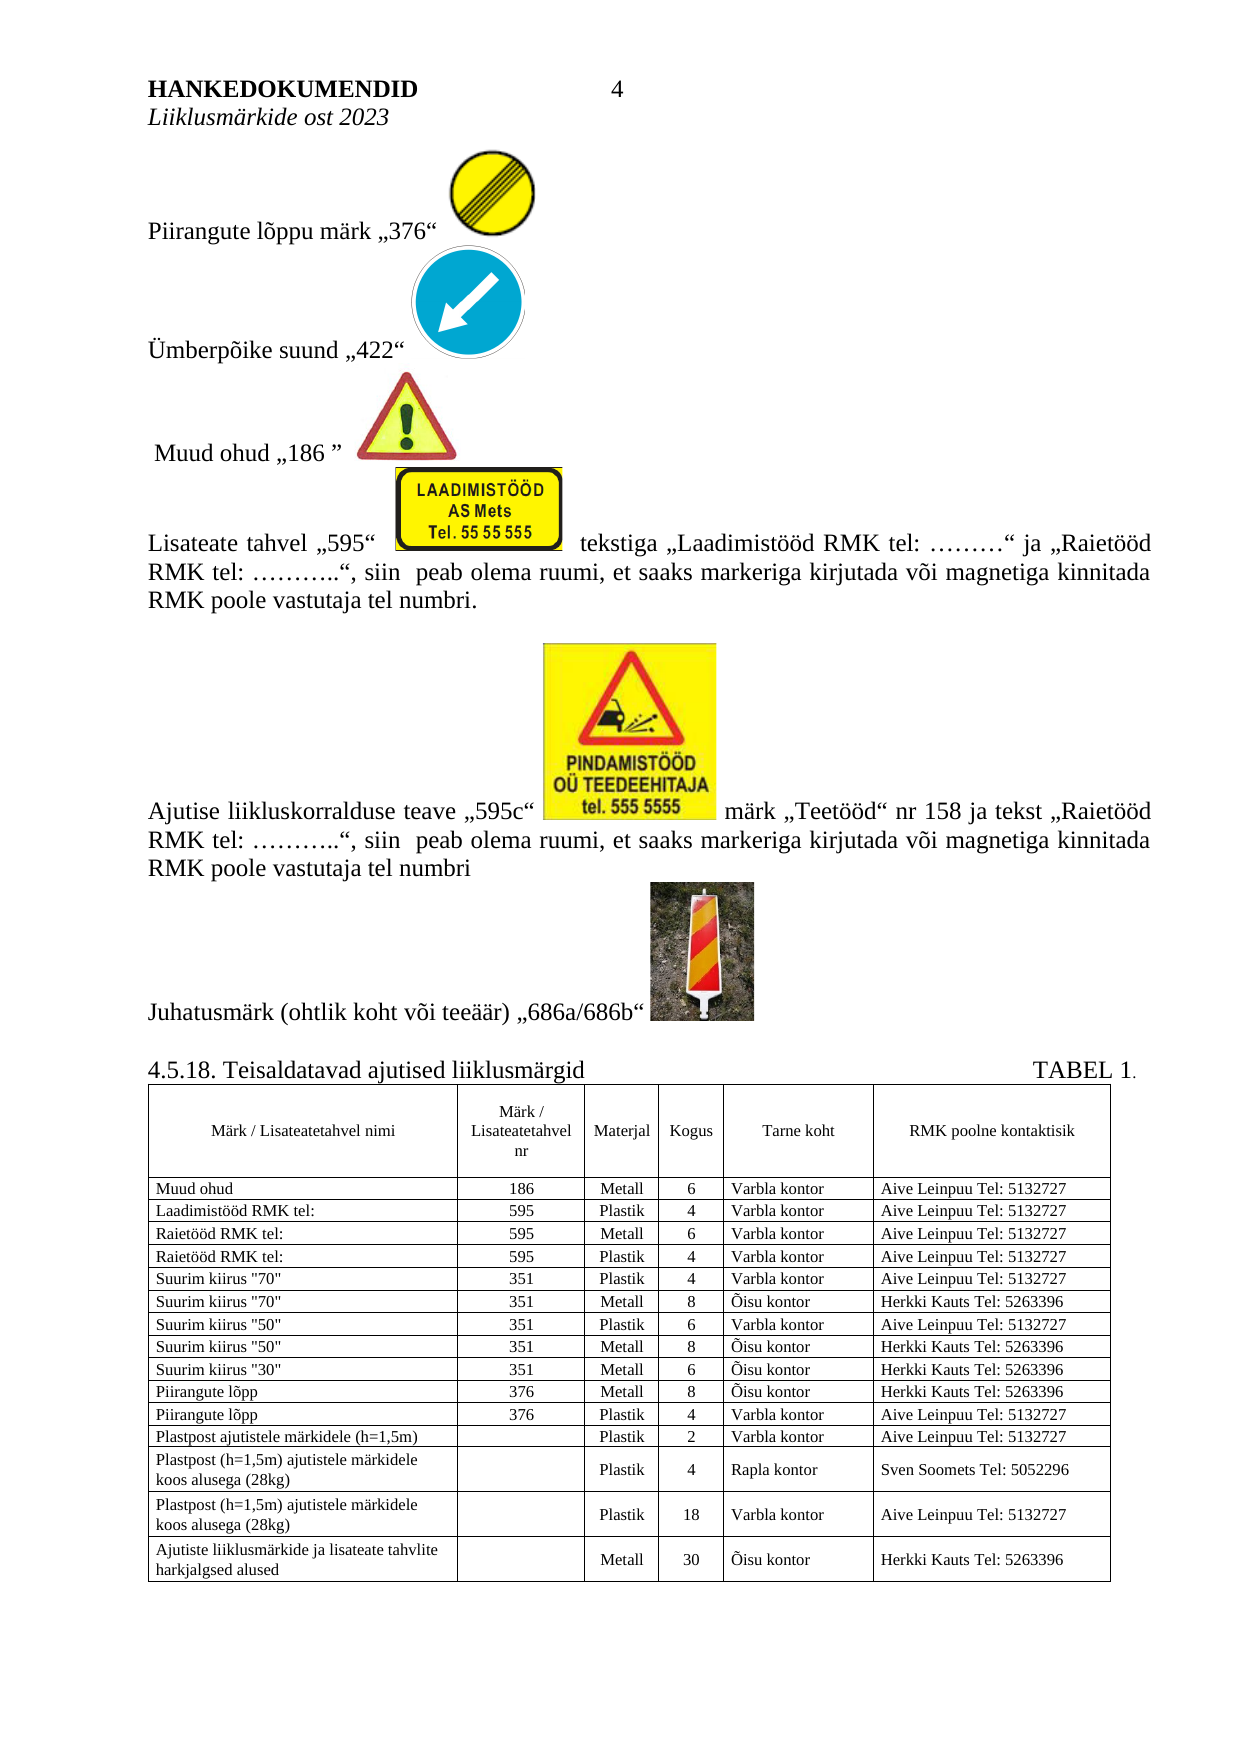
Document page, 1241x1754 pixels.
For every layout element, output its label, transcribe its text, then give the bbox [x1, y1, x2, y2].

table_cell Aive Leinpuu Tel: 5132727 [874, 1313, 1110, 1335]
table_header Märk / Lisateatetahvel nimi [149, 1085, 457, 1177]
table_cell Metall [585, 1178, 658, 1198]
table_cell 595 [458, 1200, 584, 1221]
table_cell Plastik [585, 1313, 658, 1335]
table_cell Suurim kiirus "50" [149, 1313, 457, 1335]
table_cell Piirangute lõpp [149, 1381, 457, 1402]
table_cell Metall [585, 1381, 658, 1402]
table_cell Muud ohud [149, 1178, 457, 1198]
table_cell Aive Leinpuu Tel: 5132727 [874, 1426, 1110, 1446]
table_cell 4 [659, 1200, 723, 1221]
table_cell Õisu kontor [724, 1291, 873, 1312]
table_cell Õisu kontor [724, 1336, 873, 1357]
table_cell Plastpost (h=1,5m) ajutistele märkidele koos alusega (28kg) [149, 1492, 457, 1536]
table_cell Sven Soomets Tel: 5052296 [874, 1447, 1110, 1491]
table_header Märk / Lisateatetahvel nr [458, 1085, 584, 1177]
table_cell 4 [659, 1245, 723, 1267]
list Juhatusmärk (ohtlik koht või teeäär) „686a/686b“ [148, 882, 1152, 1026]
table_cell [458, 1426, 584, 1446]
table_cell Herkki Kauts Tel: 5263396 [874, 1381, 1110, 1402]
table_cell Varbla kontor [724, 1222, 873, 1244]
table_cell 376 [458, 1381, 584, 1402]
table_cell Plastik [585, 1245, 658, 1267]
table_cell Rapla kontor [724, 1447, 873, 1491]
table_cell Metall [585, 1537, 658, 1581]
table_header Kogus [659, 1085, 723, 1177]
table_cell Raietööd RMK tel: [149, 1245, 457, 1267]
table_cell 351 [458, 1336, 584, 1357]
table_cell 30 [659, 1537, 723, 1581]
text Piirangute lõppu märk „376“ [148, 148, 1152, 245]
table_cell Varbla kontor [724, 1313, 873, 1335]
table_cell Metall [585, 1291, 658, 1312]
table_header RMK poolne kontaktisik [874, 1085, 1110, 1177]
table_cell Plastik [585, 1268, 658, 1290]
table_cell [458, 1492, 584, 1536]
table_cell Varbla kontor [724, 1245, 873, 1267]
table_cell Metall [585, 1336, 658, 1357]
table_cell 351 [458, 1291, 584, 1312]
table_cell Plastik [585, 1200, 658, 1221]
table_cell Metall [585, 1358, 658, 1380]
table_cell Raietööd RMK tel: [149, 1222, 457, 1244]
table_cell Suurim kiirus "30" [149, 1358, 457, 1380]
table_cell Varbla kontor [724, 1268, 873, 1290]
table_header Tarne koht [724, 1085, 873, 1177]
table_header Materjal [585, 1085, 658, 1177]
table_cell 351 [458, 1313, 584, 1335]
table_cell Herkki Kauts Tel: 5263396 [874, 1336, 1110, 1357]
table_cell Õisu kontor [724, 1537, 873, 1581]
table_cell 8 [659, 1381, 723, 1402]
list Teisaldatavad ajutised liiklusmärgid TABEL 1. [148, 1055, 1152, 1083]
table_cell Piirangute lõpp [149, 1403, 457, 1425]
table_cell 6 [659, 1222, 723, 1244]
table_cell Varbla kontor [724, 1178, 873, 1198]
table_cell 376 [458, 1403, 584, 1425]
table_cell Plastik [585, 1426, 658, 1446]
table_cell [149, 1537, 457, 1581]
table_cell Varbla kontor [724, 1492, 873, 1536]
table_cell 8 [659, 1336, 723, 1357]
table_cell 595 [458, 1245, 584, 1267]
table_cell Aive Leinpuu Tel: 5132727 [874, 1492, 1110, 1536]
table_cell Aive Leinpuu Tel: 5132727 [874, 1200, 1110, 1221]
table_cell Plastik [585, 1492, 658, 1536]
table_cell Õisu kontor [724, 1358, 873, 1380]
table_cell 6 [659, 1358, 723, 1380]
table_cell Aive Leinpuu Tel: 5132727 [874, 1268, 1110, 1290]
table_cell Aive Leinpuu Tel: 5132727 [874, 1403, 1110, 1425]
table_cell 8 [659, 1291, 723, 1312]
list Muud ohud „186 ” [148, 364, 1152, 467]
table_cell 6 [659, 1313, 723, 1335]
table_cell 2 [659, 1426, 723, 1446]
table_cell 186 [458, 1178, 584, 1198]
table_cell Varbla kontor [724, 1426, 873, 1446]
table_cell 351 [458, 1358, 584, 1380]
table_cell 351 [458, 1268, 584, 1290]
text Ümberpõike suund „422“ [148, 245, 1152, 364]
list Lisateate tahvel „595“ tekstiga „Laadimistööd RMK tel: ………“ ja „Raietööd RMK tel: ………..“, siin peab olema ruumi, et saaks markeriga kirjutada või magnetiga kinnitada RMK poole vastutaja tel numbri. [148, 467, 1152, 614]
table_cell Plastik [585, 1447, 658, 1491]
table_cell 6 [659, 1178, 723, 1198]
table_cell Aive Leinpuu Tel: 5132727 [874, 1222, 1110, 1244]
table_cell Herkki Kauts Tel: 5263396 [874, 1291, 1110, 1312]
table_cell Metall [585, 1222, 658, 1244]
table_cell Herkki Kauts Tel: 5263396 [874, 1537, 1110, 1581]
table_cell Laadimistööd RMK tel: [149, 1200, 457, 1221]
table_cell Plastik [585, 1403, 658, 1425]
table_cell 18 [659, 1492, 723, 1536]
table_cell Herkki Kauts Tel: 5263396 [874, 1358, 1110, 1380]
table_cell Aive Leinpuu Tel: 5132727 [874, 1245, 1110, 1267]
table_cell Suurim kiirus "70" [149, 1268, 457, 1290]
table_cell Plastpost ajutistele märkidele (h=1,5m) [149, 1426, 457, 1446]
table_cell Plastpost (h=1,5m) ajutistele märkidele koos alusega (28kg) [149, 1447, 457, 1491]
table_cell 595 [458, 1222, 584, 1244]
table_cell Varbla kontor [724, 1403, 873, 1425]
table_cell 4 [659, 1403, 723, 1425]
picture [650, 882, 755, 1021]
table_cell Aive Leinpuu Tel: 5132727 [874, 1178, 1110, 1198]
table_cell Suurim kiirus "70" [149, 1291, 457, 1312]
table_cell Varbla kontor [724, 1200, 873, 1221]
table_cell 4 [659, 1447, 723, 1491]
table_cell 4 [659, 1268, 723, 1290]
table_cell Õisu kontor [724, 1381, 873, 1402]
list Ajutise liikluskorralduse teave „595c“ märk „Teetööd“ nr 158 ja tekst „Raietööd RMK tel: ………..“, siin peab olema ruumi, et saaks markeriga kirjutada või magnetiga kinnitada RMK poole vastutaja tel numbri [148, 643, 1152, 882]
table_cell [458, 1447, 584, 1491]
table_cell [458, 1537, 584, 1581]
table_cell Suurim kiirus "50" [149, 1336, 457, 1357]
